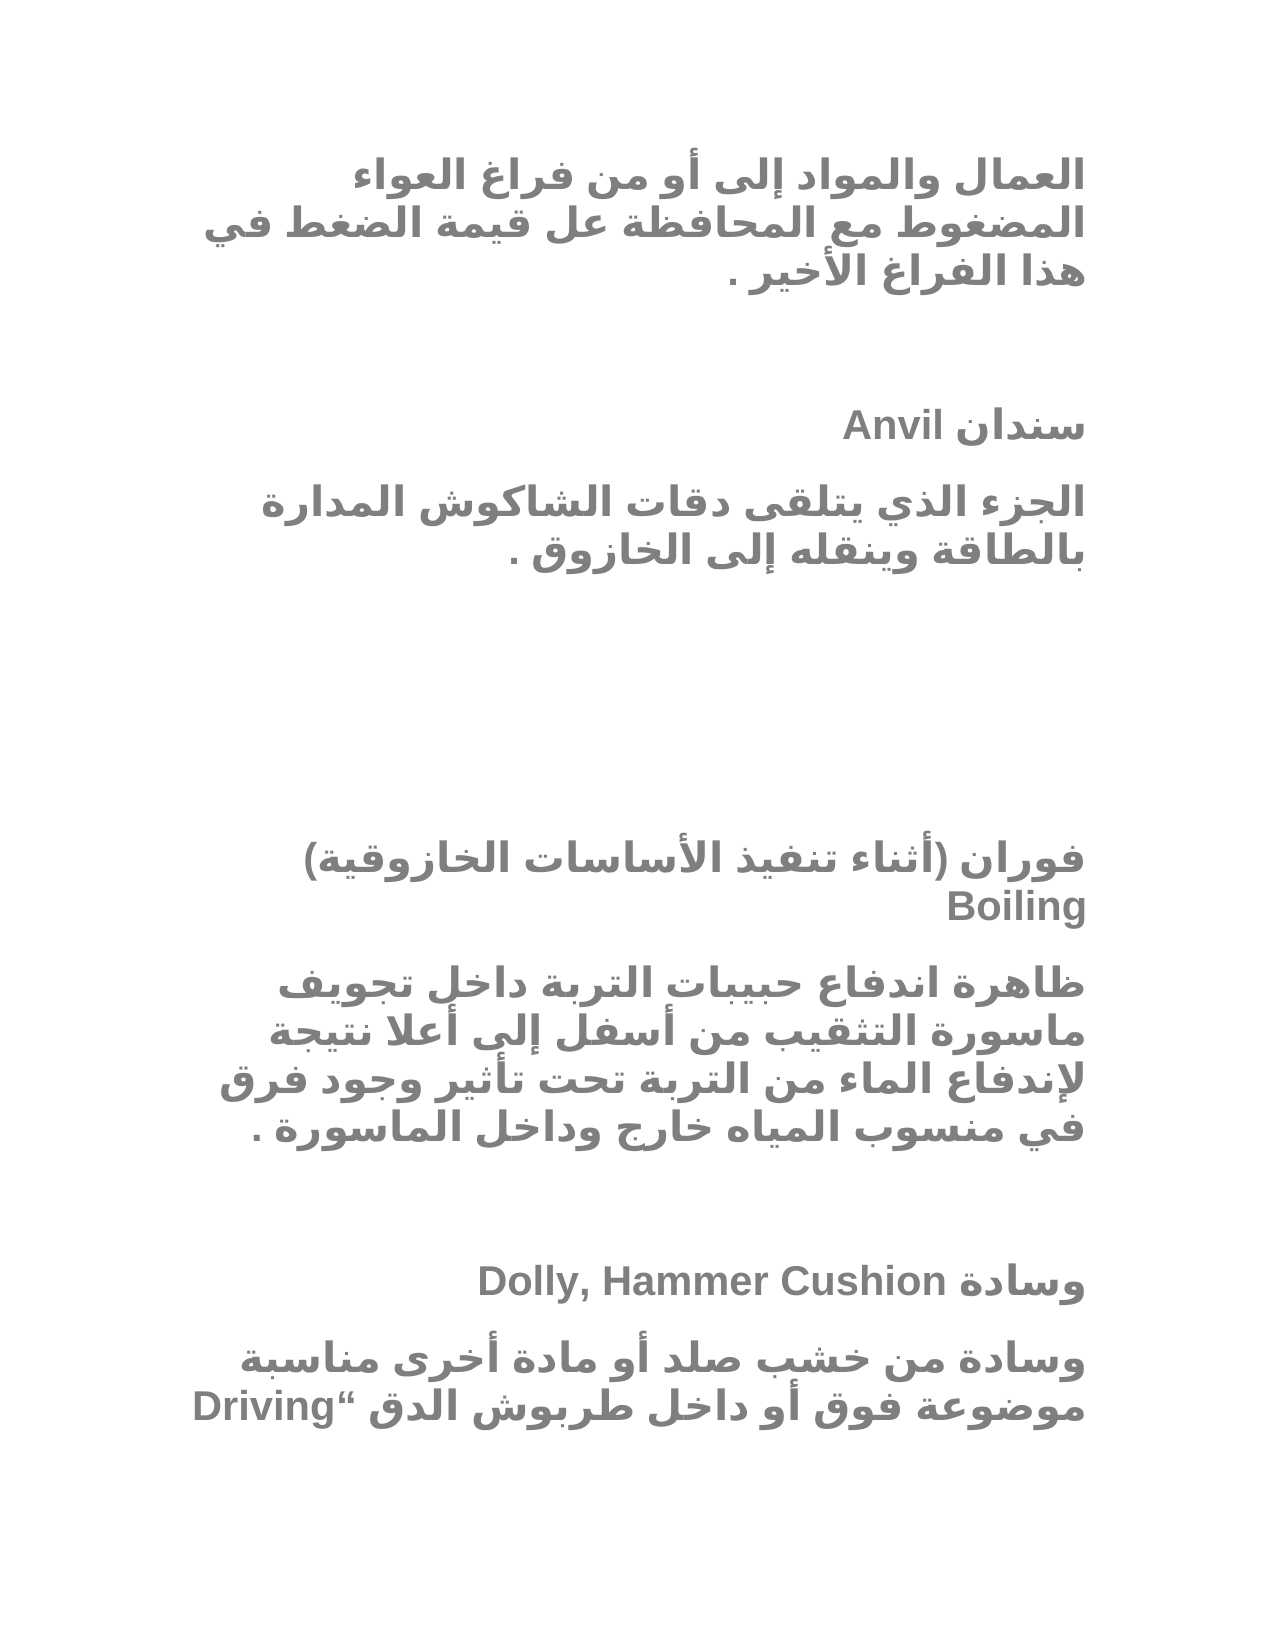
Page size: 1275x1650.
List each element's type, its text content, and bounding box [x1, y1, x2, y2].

text الجزء الذي يتلقى دقات الشاكوش المدارة بالطاقة وينقله إلى الخازوق . [187, 477, 1087, 573]
text سندان Anvil [187, 400, 1087, 448]
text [187, 1333, 1087, 1429]
text ظاهرة اندفاع حبيبات التربة داخل تجويف ماسورة التثقيب من أسفل إلى أعلا نتيجة لإندفاع الماء من التربة تحت تأثير وجود فرق في منسوب المياه خارج وداخل الماسورة . [187, 958, 1087, 1150]
text فوران (أثناء تنفيذ الأساسات الخازوقية) Boiling [187, 833, 1087, 929]
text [187, 150, 1087, 294]
text وسادة Dolly, Hammer Cushion [187, 1256, 1087, 1304]
